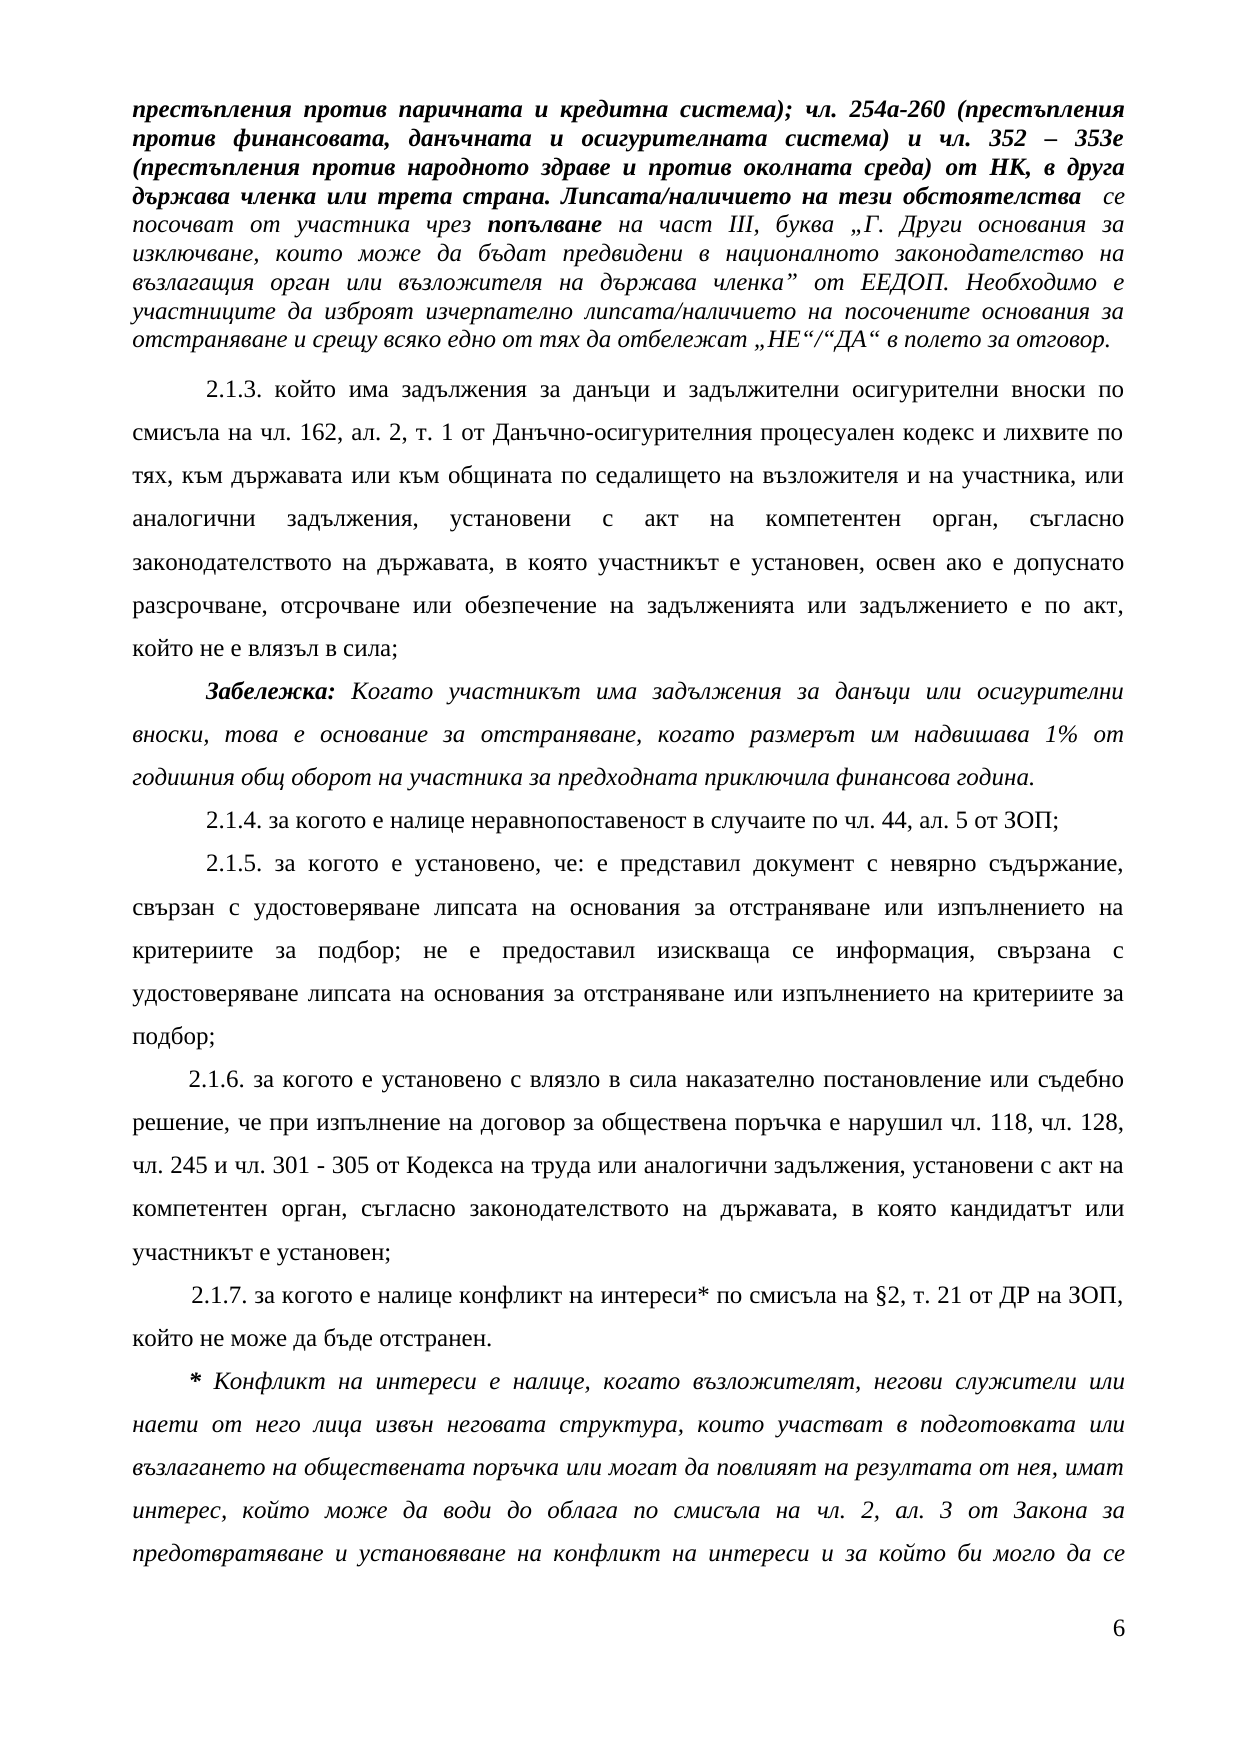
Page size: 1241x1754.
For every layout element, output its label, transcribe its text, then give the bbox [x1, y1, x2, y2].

text 2.1.7. за когото е налице конфликт на интереси* по смисъла на §2, т. 21 от ДР на ЗОП, който не може да бъде отстранен. [132, 1280, 1125, 1352]
text Забележка: Когато участникът има задължения за данъци или осигурителни вноски, това е основание за отстраняване, когато размерът им надвишава 1% от годишния общ оборот на участника за предходната приключила финансова година. [132, 676, 1125, 791]
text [132, 1366, 1126, 1567]
text 2.1.3. който има задължения за данъци и задължителни осигурителни вноски по смисъла на чл. 162, ал. 2, т. 1 от Данъчно-осигурителния процесуален кодекс и лихвите по тях, към държавата или към общината по седалището на възложителя и на участника, или аналогични задължения, установени с акт на компетентен орган, съгласно законодателството на държавата, в която участникът е установен, освен ако е допуснато разсрочване, отсрочване или обезпечение на задълженията или задължението е по акт, който не е влязъл в сила; [132, 374, 1125, 662]
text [132, 94, 1125, 353]
text 2.1.6. за когото е установено с влязло в сила наказателно постановление или съдебно решение, че при изпълнение на договор за обществена поръчка е нарушил чл. 118, чл. 128, чл. 245 и чл. 301 - 305 от Кодекса на труда или аналогични задължения, установени с акт на компетентен орган, съгласно законодателството на държавата, в която кандидатът или участникът е установен; [132, 1064, 1125, 1265]
text 2.1.5. за когото е установено, че: е представил документ с невярно съдържание, свързан с удостоверяване липсата на основания за отстраняване или изпълнението на критериите за подбор; не е предоставил изискваща се информация, свързана с удостоверяване липсата на основания за отстраняване или изпълнението на критериите за подбор; [132, 848, 1125, 1050]
text 2.1.4. за когото е налице неравнопоставеност в случаите по чл. 44, ал. 5 от ЗОП; [132, 805, 1125, 834]
